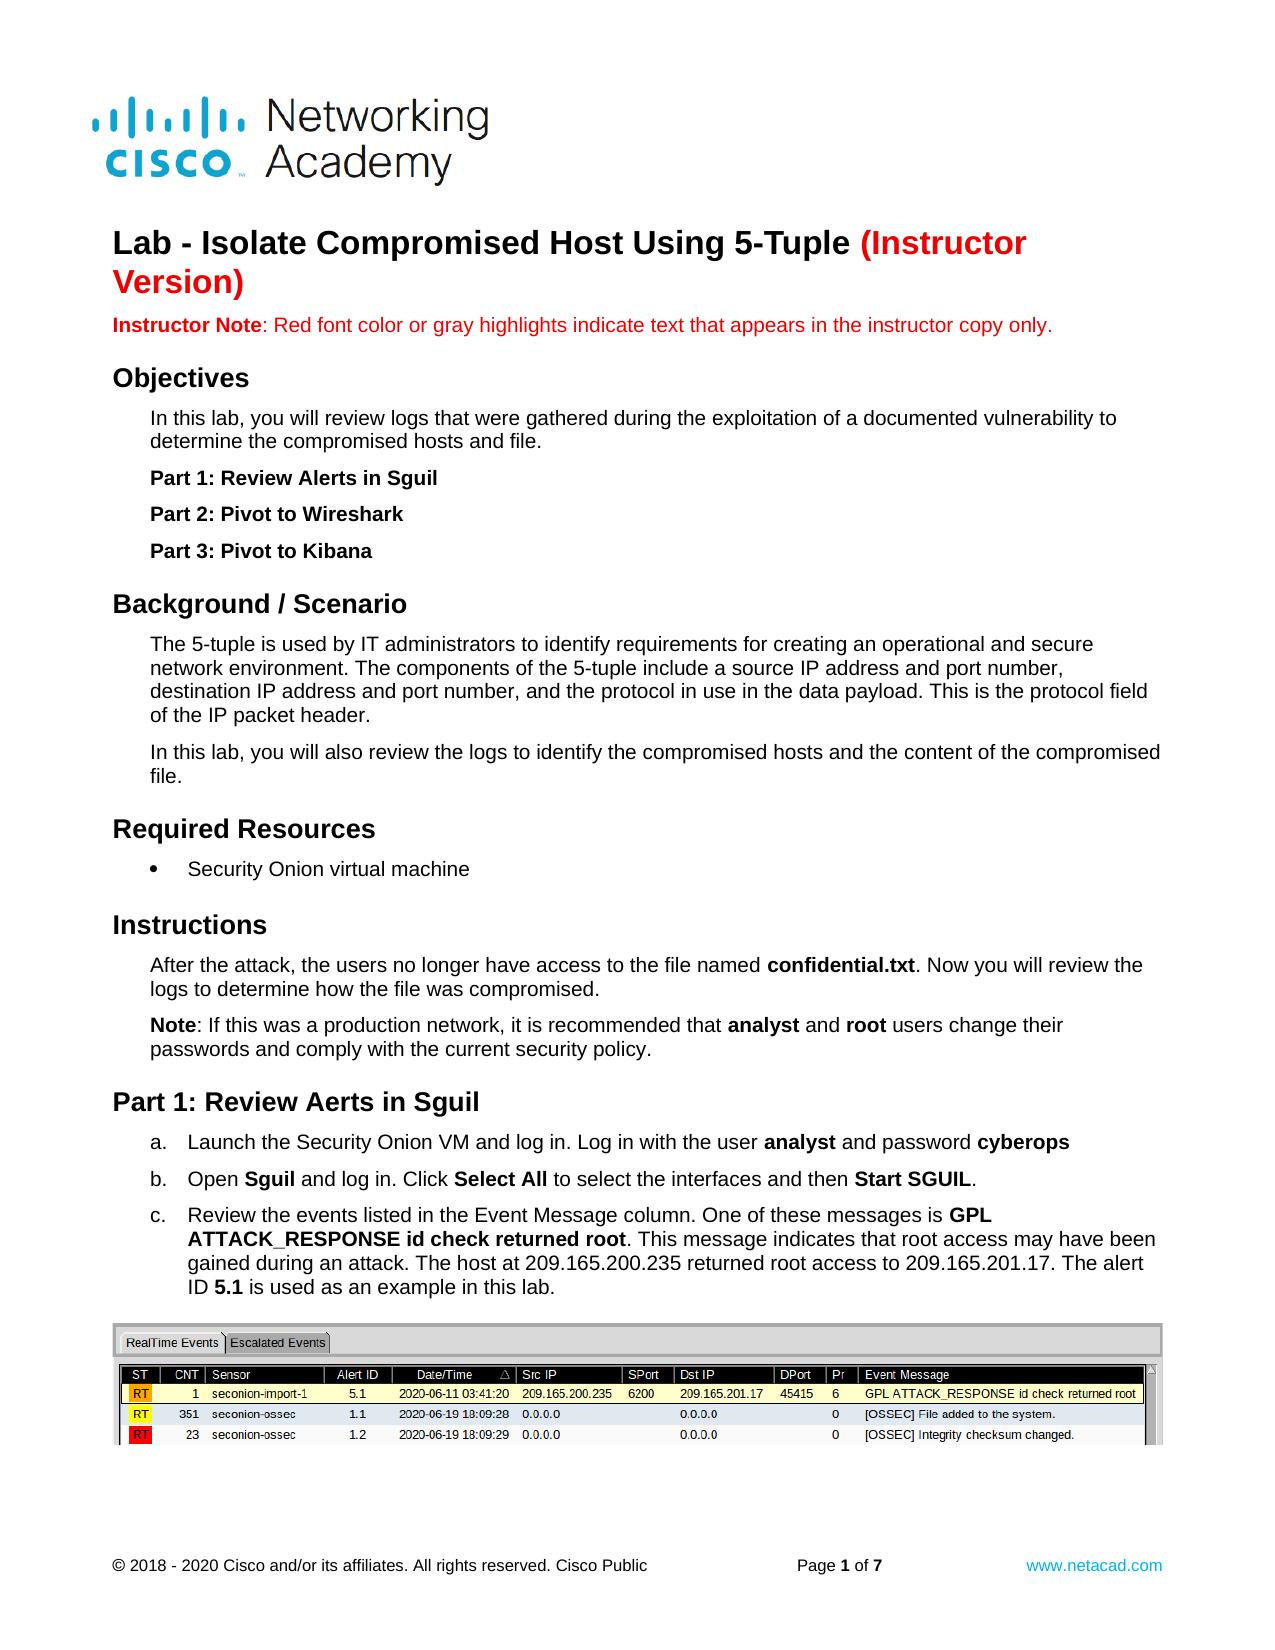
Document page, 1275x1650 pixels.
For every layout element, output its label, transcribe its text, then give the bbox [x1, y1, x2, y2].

text Part 2: Pivot to Wireshark [150, 502, 1162, 526]
text Part 3: Pivot to Kibana [150, 539, 1162, 563]
text After the attack, the users no longer have access to the file named confidential.txt. Now you will review the logs to determine how the file was compromised. [150, 953, 1162, 1001]
text Instructor Note: Red font color or gray highlights indicate text that appears in the instructor copy only. [112, 313, 1162, 337]
text The 5-tuple is used by IT administrators to identify requirements for creating an operational and secure network environment. The components of the 5-tuple include a source IP address and port number, destination IP address and port number, and the protocol in use in the data payload. This is the protocol field of the IP packet header. [150, 631, 1162, 727]
title (Instructor Version) [112, 223, 1162, 300]
subtitle Required Resources [112, 813, 1162, 844]
text Security Onion virtual machine [150, 856, 1162, 881]
subtitle Instructions [112, 909, 1162, 940]
text Note: If this was a production network, it is recommended that analyst and root users change their passwords and comply with the current security policy. [150, 1013, 1162, 1061]
text Launch the Security Onion VM and log in. Log in with the user analyst and password cyberops [150, 1130, 1162, 1154]
text Review the events listed in the Event Message column. One of these messages is GPL ATTACK_RESPONSE id check returned root. This message indicates that root access may have been gained during an attack. The host at 209.165.200.235 returned root access to 209.165.201.17. The alert ID 5.1 is used as an example in this lab. [150, 1203, 1162, 1299]
subtitle Review Aerts in Sguil [112, 1086, 1162, 1117]
subtitle Background / Scenario [112, 588, 1162, 619]
text In this lab, you will also review the logs to identify the compromised hosts and the content of the compromised file. [150, 740, 1162, 788]
subtitle Objectives [112, 362, 1162, 393]
picture [112, 1323, 1163, 1445]
text Part 1: Review Alerts in Sguil [150, 466, 1162, 490]
text In this lab, you will review logs that were gathered during the exploitation of a documented vulnerability to determine the compromised hosts and file. [150, 405, 1162, 453]
text Open Sguil and log in. Click Select All to select the interfaces and then Start SGUIL. [150, 1166, 1162, 1190]
picture [82, 81, 507, 214]
